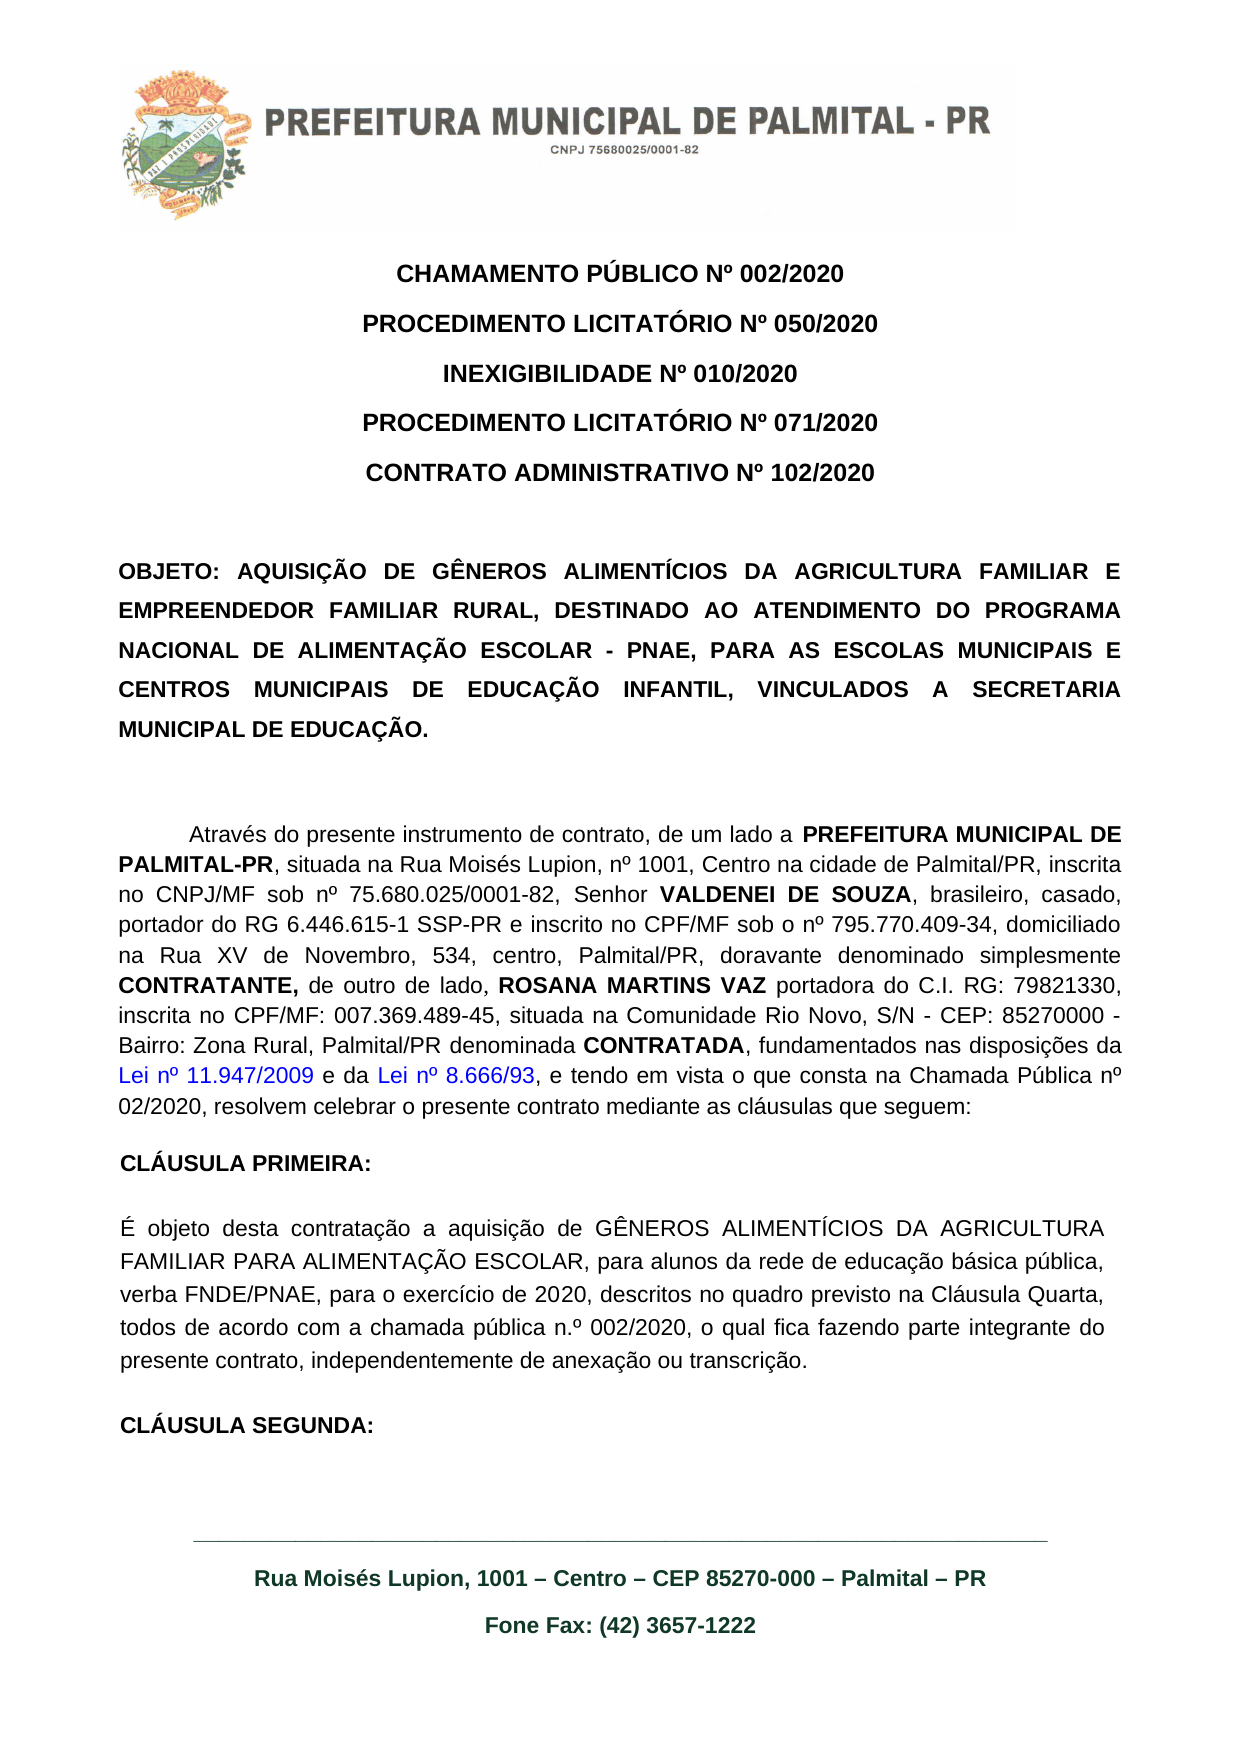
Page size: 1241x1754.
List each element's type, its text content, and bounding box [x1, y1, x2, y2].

picture [118, 59, 1019, 231]
text PROCEDIMENTO LICITATÓRIO Nº 071/2020 [118, 408, 1122, 437]
text CONTRATO ADMINISTRATIVO Nº 102/2020 [118, 458, 1122, 487]
text OBJETO: AQUISIÇÃO DE GÊNEROS ALIMENTÍCIOS DA AGRICULTURA FAMILIAR E EMPREENDEDOR FAMILIAR RURAL, DESTINADO AO ATENDIMENTO DO PROGRAMA NACIONAL DE ALIMENTAÇÃO ESCOLAR - PNAE, PARA AS ESCOLAS MUNICIPAIS E CENTROS MUNICIPAIS DE EDUCAÇÃO INFANTIL, VINCULADOS A SECRETARIA MUNICIPAL DE EDUCAÇÃO. [118, 558, 1122, 742]
text INEXIGIBILIDADE Nº 010/2020 [118, 358, 1122, 387]
text Através do presente instrumento de contrato, de um lado a PREFEITURA MUNICIPAL DE PALMITAL-PR, situada na Rua Moisés Lupion, nº 1001, Centro na cidade de Palmital/PR, inscrita no CNPJ/MF sob nº 75.680.025/0001-82, Senhor VALDENEI DE SOUZA, brasileiro, casado, portador do RG 6.446.615-1 SSP-PR e inscrito no CPF/MF sob o nº 795.770.409-34, domiciliado na Rua XV de Novembro, 534, centro, Palmital/PR, doravante denominado simplesmente CONTRATANTE, de outro de lado, ROSANA MARTINS VAZ portadora do C.I. RG: 79821330, inscrita no CPF/MF: 007.369.489-45, situada na Comunidade Rio Novo, S/N - CEP: 85270000 - Bairro: Zona Rural, Palmital/PR denominada CONTRATADA, fundamentados nas disposições da Lei nº 11.947/2009 e da Lei nº 8.666/93, e tendo em vista o que consta na Chamada Pública nº 02/2020, resolvem celebrar o presente contrato mediante as cláusulas que seguem: [118, 821, 1122, 1119]
text CHAMAMENTO PÚBLICO Nº 002/2020 [118, 259, 1122, 288]
text CLÁUSULA SEGUNDA: [120, 1406, 1122, 1438]
text CLÁUSULA PRIMEIRA: [120, 1143, 1122, 1176]
text PROCEDIMENTO LICITATÓRIO Nº 050/2020 [118, 309, 1122, 337]
text É objeto desta contratação a aquisição de GÊNEROS ALIMENTÍCIOS DA AGRICULTURA FAMILIAR PARA ALIMENTAÇÃO ESCOLAR, para alunos da rede de educação básica pública, verba FNDE/PNAE, para o exercício de 2020, descritos no quadro previsto na Cláusula Quarta, todos de acordo com a chamada pública n.º 002/2020, o qual fica fazendo parte integrante do presente contrato, independentemente de anexação ou transcrição. [120, 1209, 1105, 1373]
